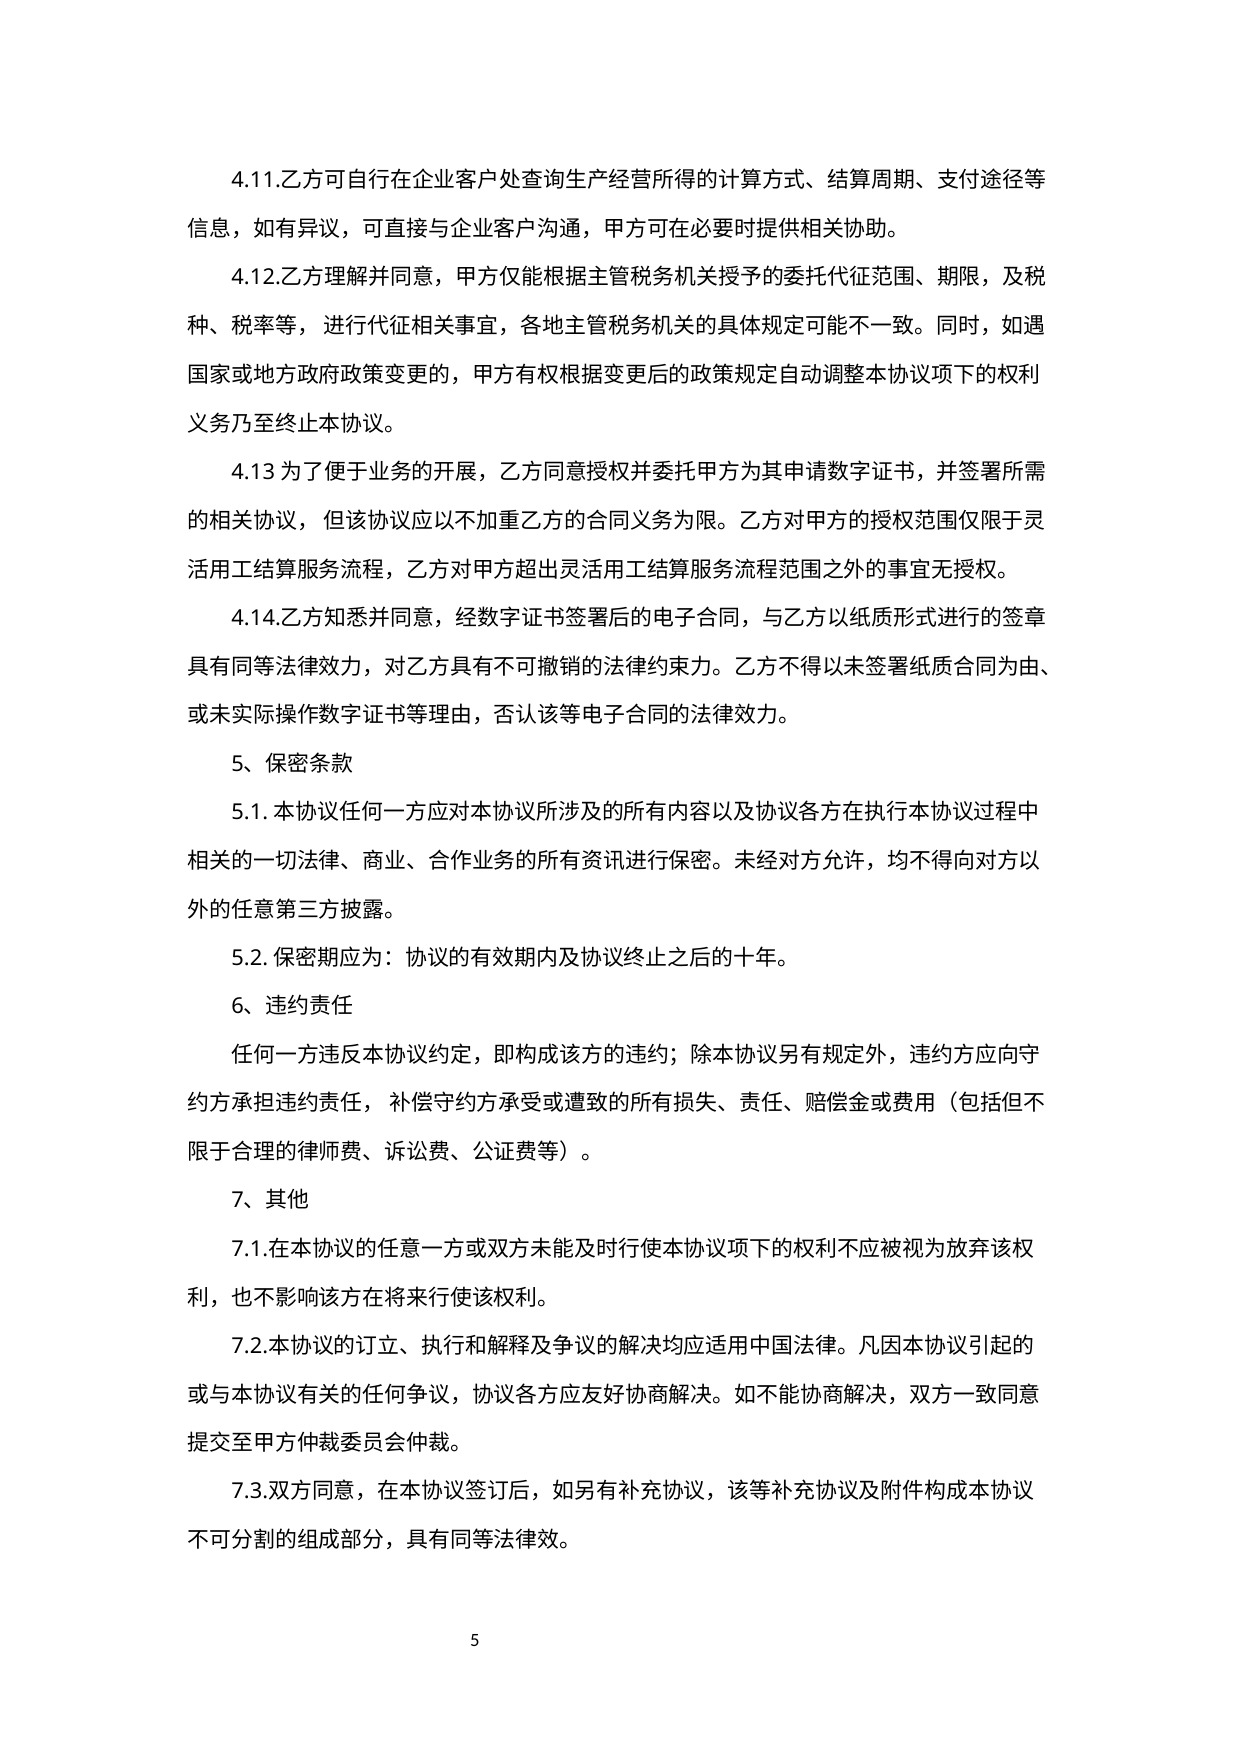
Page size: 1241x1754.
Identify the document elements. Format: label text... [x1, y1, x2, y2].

text 5、保密条款 [187, 745, 1053, 778]
text 5.2. 保密期应为：协议的有效期内及协议终止之后的十年。 [187, 939, 1053, 972]
text 4.14.乙方知悉并同意，经数字证书签署后的电子合同，与乙方以纸质形式进行的签章具有同等法律效力，对乙方具有不可撤销的法律约束力。乙方不得以未签署纸质合同为由、或未实际操作数字证书等理由，否认该等电子合同的法律效力。 [187, 599, 1053, 729]
text 6、违约责任 [187, 988, 1053, 1020]
text 任何一方违反本协议约定，即构成该方的违约；除本协议另有规定外，违约方应向守约方承担违约责任， 补偿守约方承受或遭致的所有损失、责任、赔偿金或费用（包括但不限于合理的律师费、诉讼费、公证费等）。 [187, 1036, 1053, 1166]
text 5.1. 本协议任何一方应对本协议所涉及的所有内容以及协议各方在执行本协议过程中相关的一切法律、商业、合作业务的所有资讯进行保密。未经对方允许，均不得向对方以外的任意第三方披露。 [187, 794, 1053, 924]
text 4.13 为了便于业务的开展，乙方同意授权并委托甲方为其申请数字证书，并签署所需的相关协议， 但该协议应以不加重乙方的合同义务为限。乙方对甲方的授权范围仅限于灵活用工结算服务流程，乙方对甲方超出灵活用工结算服务流程范围之外的事宜无授权。 [187, 454, 1053, 584]
text 4.12.乙方理解并同意，甲方仅能根据主管税务机关授予的委托代征范围、期限，及税种、税率等， 进行代征相关事宜，各地主管税务机关的具体规定可能不一致。同时，如遇国家或地方政府政策变更的，甲方有权根据变更后的政策规定自动调整本协议项下的权利义务乃至终止本协议。 [187, 259, 1053, 438]
text 4.11.乙方可自行在企业客户处查询生产经营所得的计算方式、结算周期、支付途径等信息，如有异议，可直接与企业客户沟通，甲方可在必要时提供相关协助。 [187, 162, 1053, 243]
text 7.1.在本协议的任意一方或双方未能及时行使本协议项下的权利不应被视为放弃该权利，也不影响该方在将来行使该权利。 [187, 1230, 1053, 1312]
text 7.2.本协议的订立、执行和解释及争议的解决均应适用中国法律。凡因本协议引起的或与本协议有关的任何争议，协议各方应友好协商解决。如不能协商解决，双方一致同意提交至甲方仲裁委员会仲裁。 [187, 1327, 1053, 1457]
text 7.3.双方同意，在本协议签订后，如另有补充协议，该等补充协议及附件构成本协议不可分割的组成部分，具有同等法律效。 [187, 1473, 1053, 1554]
text 7、其他 [187, 1182, 1053, 1214]
